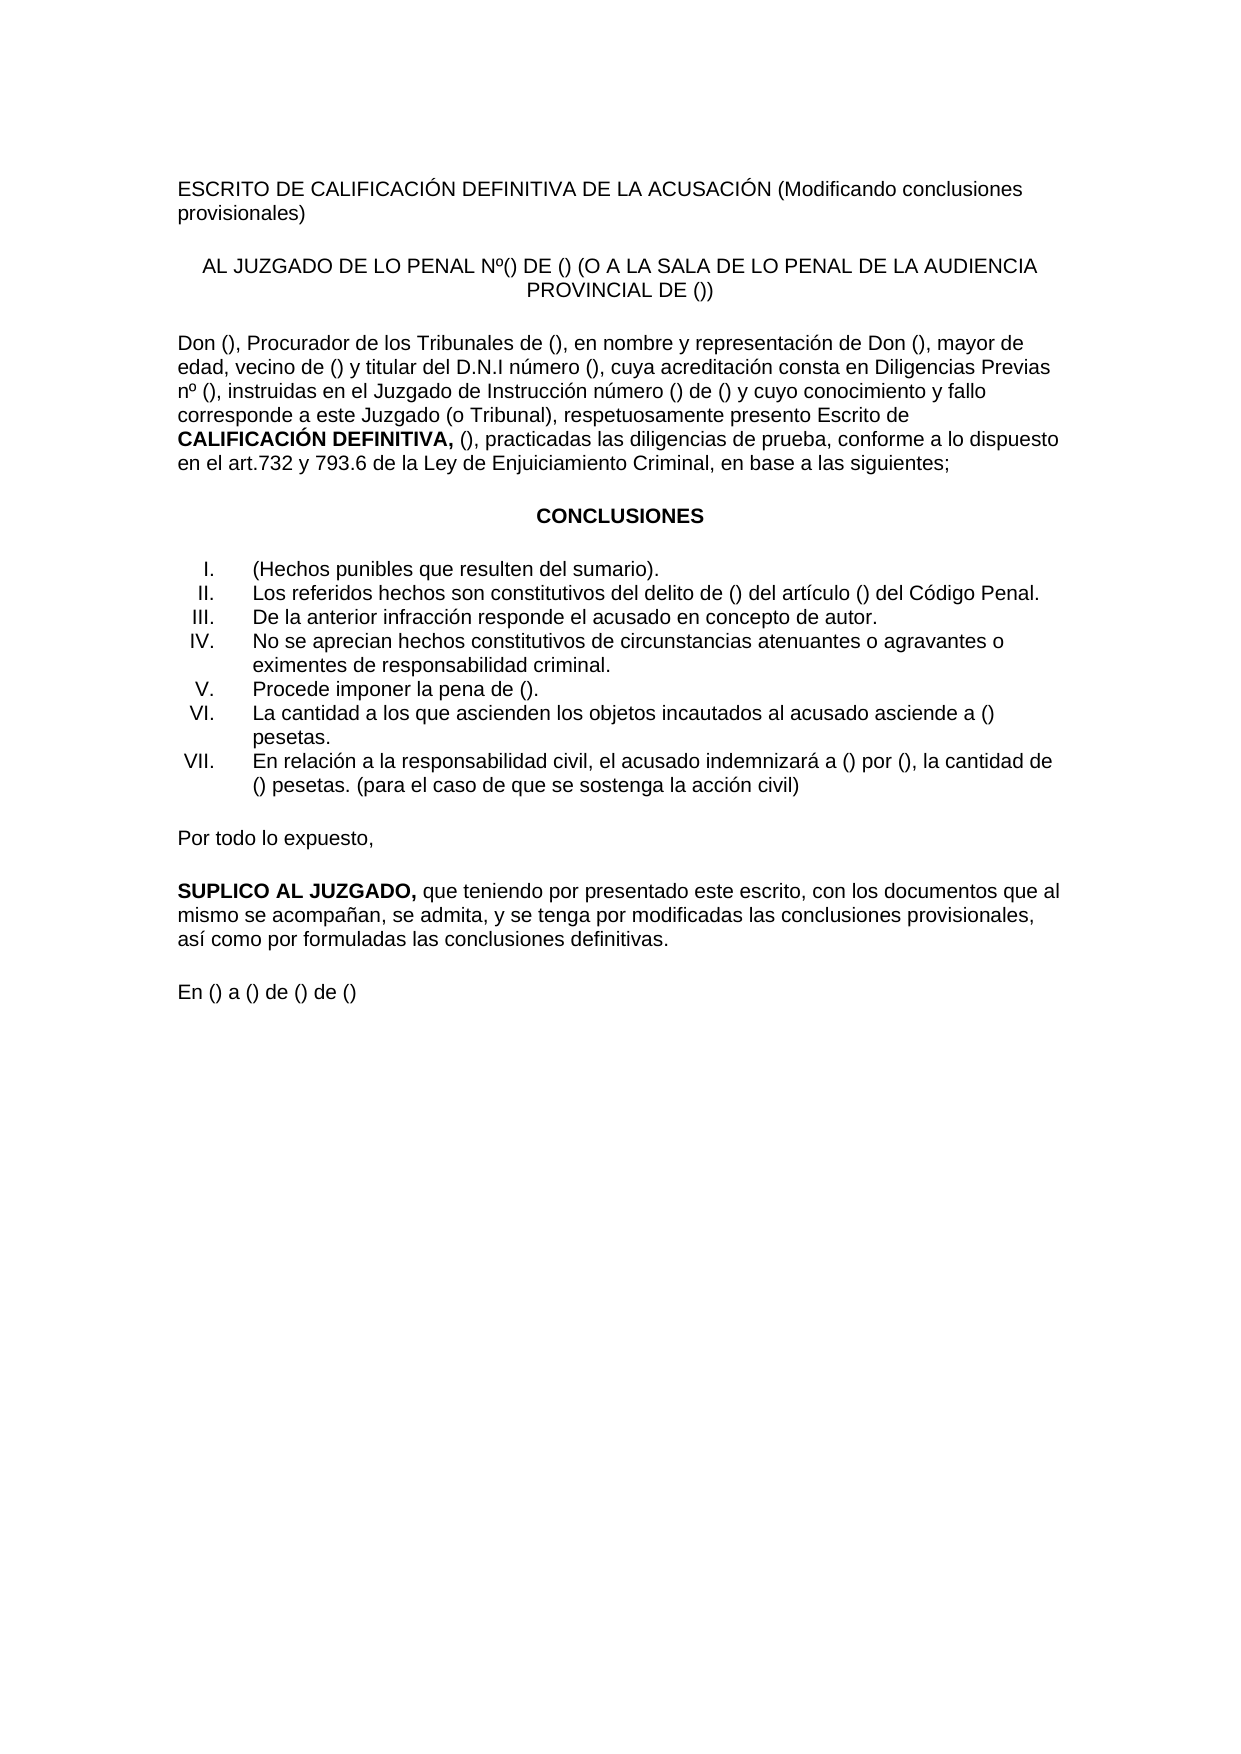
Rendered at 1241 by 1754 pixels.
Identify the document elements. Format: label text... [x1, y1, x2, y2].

text SUPLICO AL JUZGADO, que teniendo por presentado este escrito, con los documentos que al mismo se acompañan, se admita, y se tenga por modificadas las conclusiones provisionales, así como por formuladas las conclusiones definitivas. [177, 879, 1063, 951]
list La cantidad a los que ascienden los objetos incautados al acusado asciende a () pesetas. [215, 701, 1063, 749]
text ESCRITO DE CALIFICACIÓN DEFINITIVA DE LA ACUSACIÓN (Modificando conclusiones provisionales) [177, 177, 1063, 225]
text Por todo lo expuesto, [177, 826, 1063, 850]
list (Hechos punibles que resulten del sumario). [215, 557, 1063, 581]
list No se aprecian hechos constitutivos de circunstancias atenuantes o agravantes o eximentes de responsabilidad criminal. [215, 629, 1063, 677]
text CONCLUSIONES [177, 504, 1063, 528]
list En relación a la responsabilidad civil, el acusado indemnizará a () por (), la cantidad de () pesetas. (para el caso de que se sostenga la acción civil) [215, 749, 1063, 797]
list Procede imponer la pena de (). [215, 677, 1063, 701]
text Don (), Procurador de los Tribunales de (), en nombre y representación de Don (), mayor de edad, vecino de () y titular del D.N.I número (), cuya acreditación consta en Diligencias Previas nº (), instruidas en el Juzgado de Instrucción número () de () y cuyo conocimiento y fallo corresponde a este Juzgado (o Tribunal), respetuosamente presento Escrito de CALIFICACIÓN DEFINITIVA, (), practicadas las diligencias de prueba, conforme a lo dispuesto en el art.732 y 793.6 de la Ley de Enjuiciamiento Criminal, en base a las siguientes; [177, 331, 1063, 475]
list Los referidos hechos son constitutivos del delito de () del artículo () del Código Penal. [215, 581, 1063, 605]
list De la anterior infracción responde el acusado en concepto de autor. [215, 605, 1063, 629]
text En () a () de () de () [177, 980, 1063, 1004]
text AL JUZGADO DE LO PENAL Nº() DE () (O A LA SALA DE LO PENAL DE LA AUDIENCIA PROVINCIAL DE ()) [177, 254, 1063, 302]
